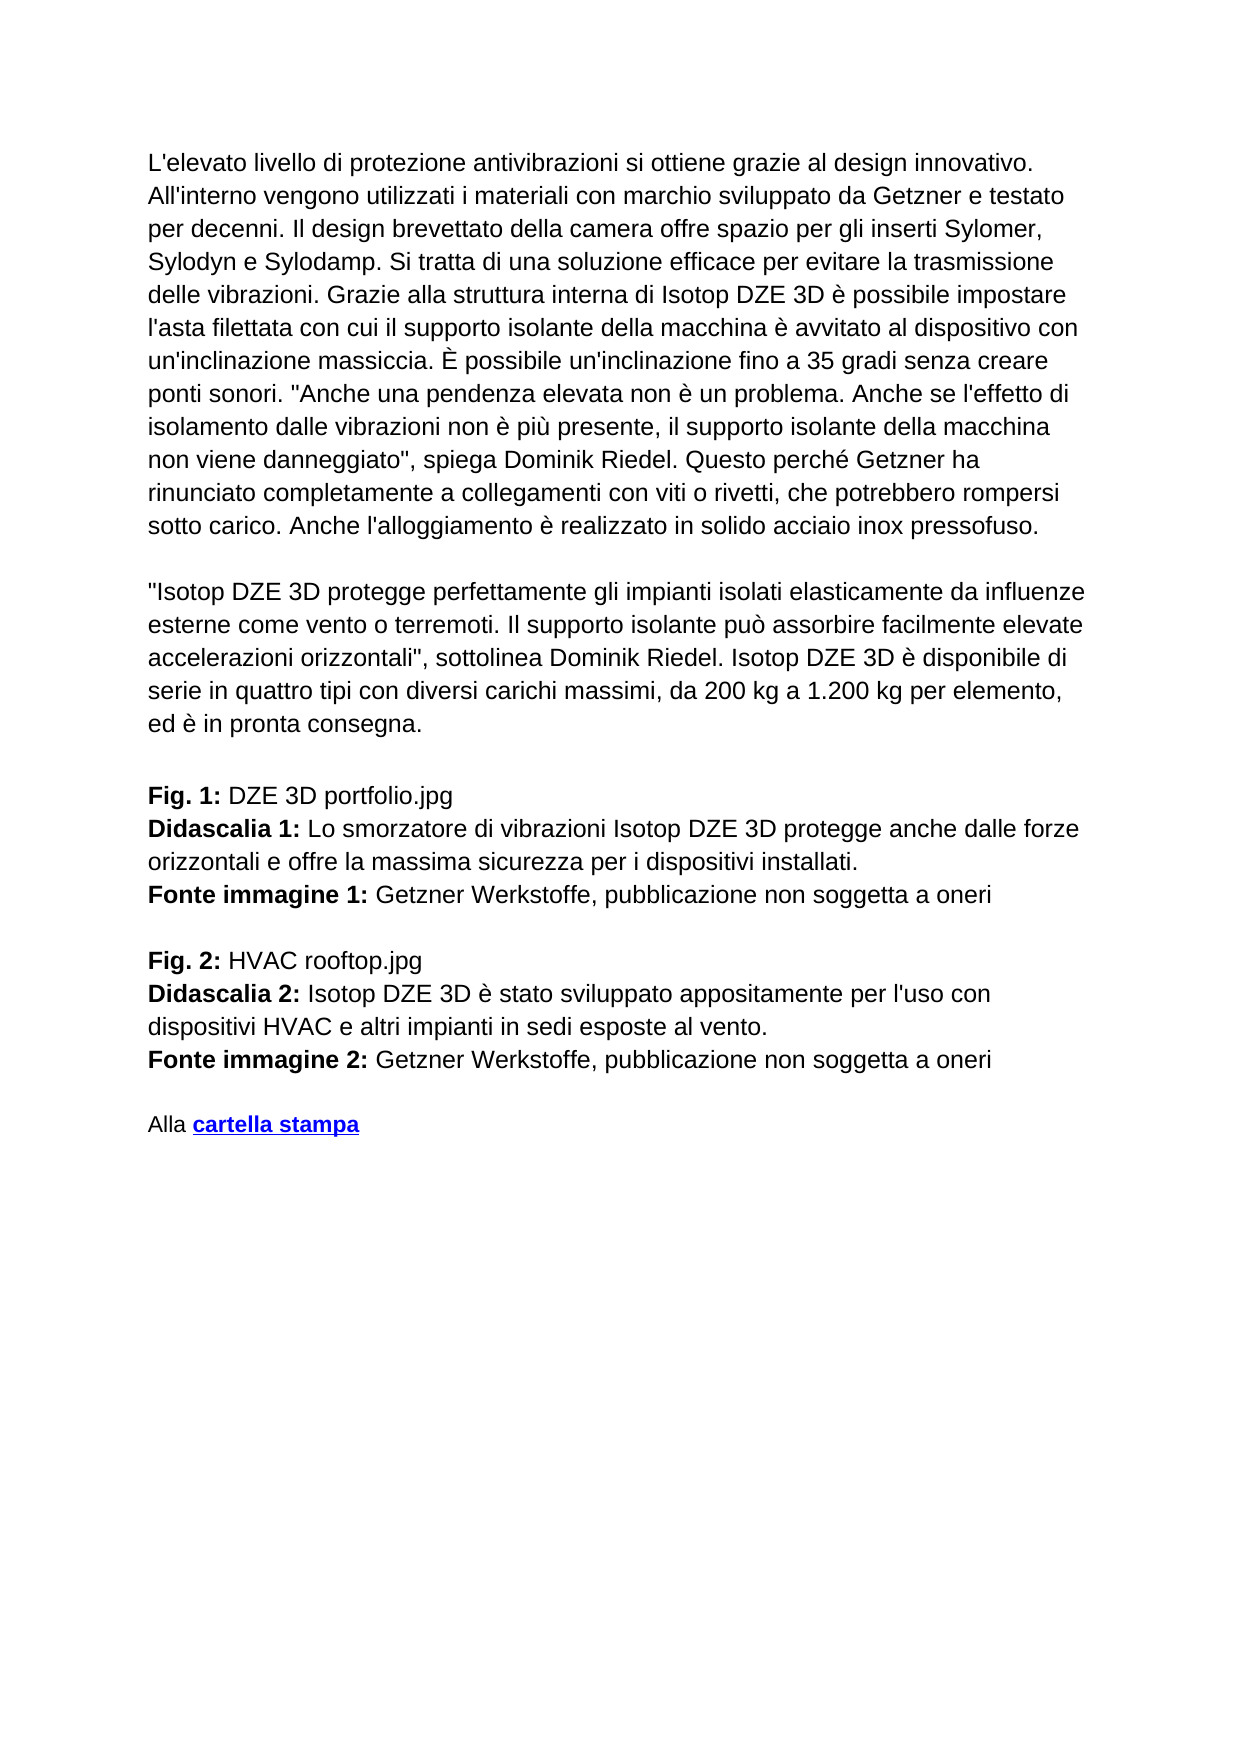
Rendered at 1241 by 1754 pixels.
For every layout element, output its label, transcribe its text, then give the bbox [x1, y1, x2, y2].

text "Isotop DZE 3D protegge perfettamente gli impianti isolati elasticamente da influenze esterne come vento o terremoti. Il supporto isolante può assorbire facilmente elevate accelerazioni orizzontali", sottolinea Dominik Riedel. Isotop DZE 3D è disponibile di serie in quattro tipi con diversi carichi massimi, da 200 kg a 1.200 kg per elemento, ed è in pronta consegna. [148, 577, 1093, 738]
text Fig. 1: DZE 3D portfolio.jpg Didascalia 1: Lo smorzatore di vibrazioni Isotop DZE 3D protegge anche dalle forze orizzontali e offre la massima sicurezza per i dispositivi installati. Fonte immagine 1: Getzner Werkstoffe, pubblicazione non soggetta a oneri [148, 781, 1093, 942]
text L'elevato livello di protezione antivibrazioni si ottiene grazie al design innovativo. All'interno vengono utilizzati i materiali con marchio sviluppato da Getzner e testato per decenni. Il design brevettato della camera offre spazio per gli inserti Sylomer, Sylodyn e Sylodamp. Si tratta di una soluzione efficace per evitare la trasmissione delle vibrazioni. Grazie alla struttura interna di Isotop DZE 3D è possibile impostare l'asta filettata con cui il supporto isolante della macchina è avvitato al dispositivo con un'inclinazione massiccia. È possibile un'inclinazione fino a 35 gradi senza creare ponti sonori. "Anche una pendenza elevata non è un problema. Anche se l'effetto di isolamento dalle vibrazioni non è più presente, il supporto isolante della macchina non viene danneggiato", spiega Dominik Riedel. Questo perché Getzner ha rinunciato completamente a collegamenti con viti o rivetti, che potrebbero rompersi sotto carico. Anche l'alloggiamento è realizzato in solido acciaio inox pressofuso. [148, 148, 1093, 539]
text Alla cartella stampa [148, 1111, 1093, 1138]
text Fig. 2: HVAC rooftop.jpg Didascalia 2: Isotop DZE 3D è stato sviluppato appositamente per l'uso con dispositivi HVAC e altri impianti in sedi esposte al vento. Fonte immagine 2: Getzner Werkstoffe, pubblicazione non soggetta a oneri [148, 946, 1093, 1107]
